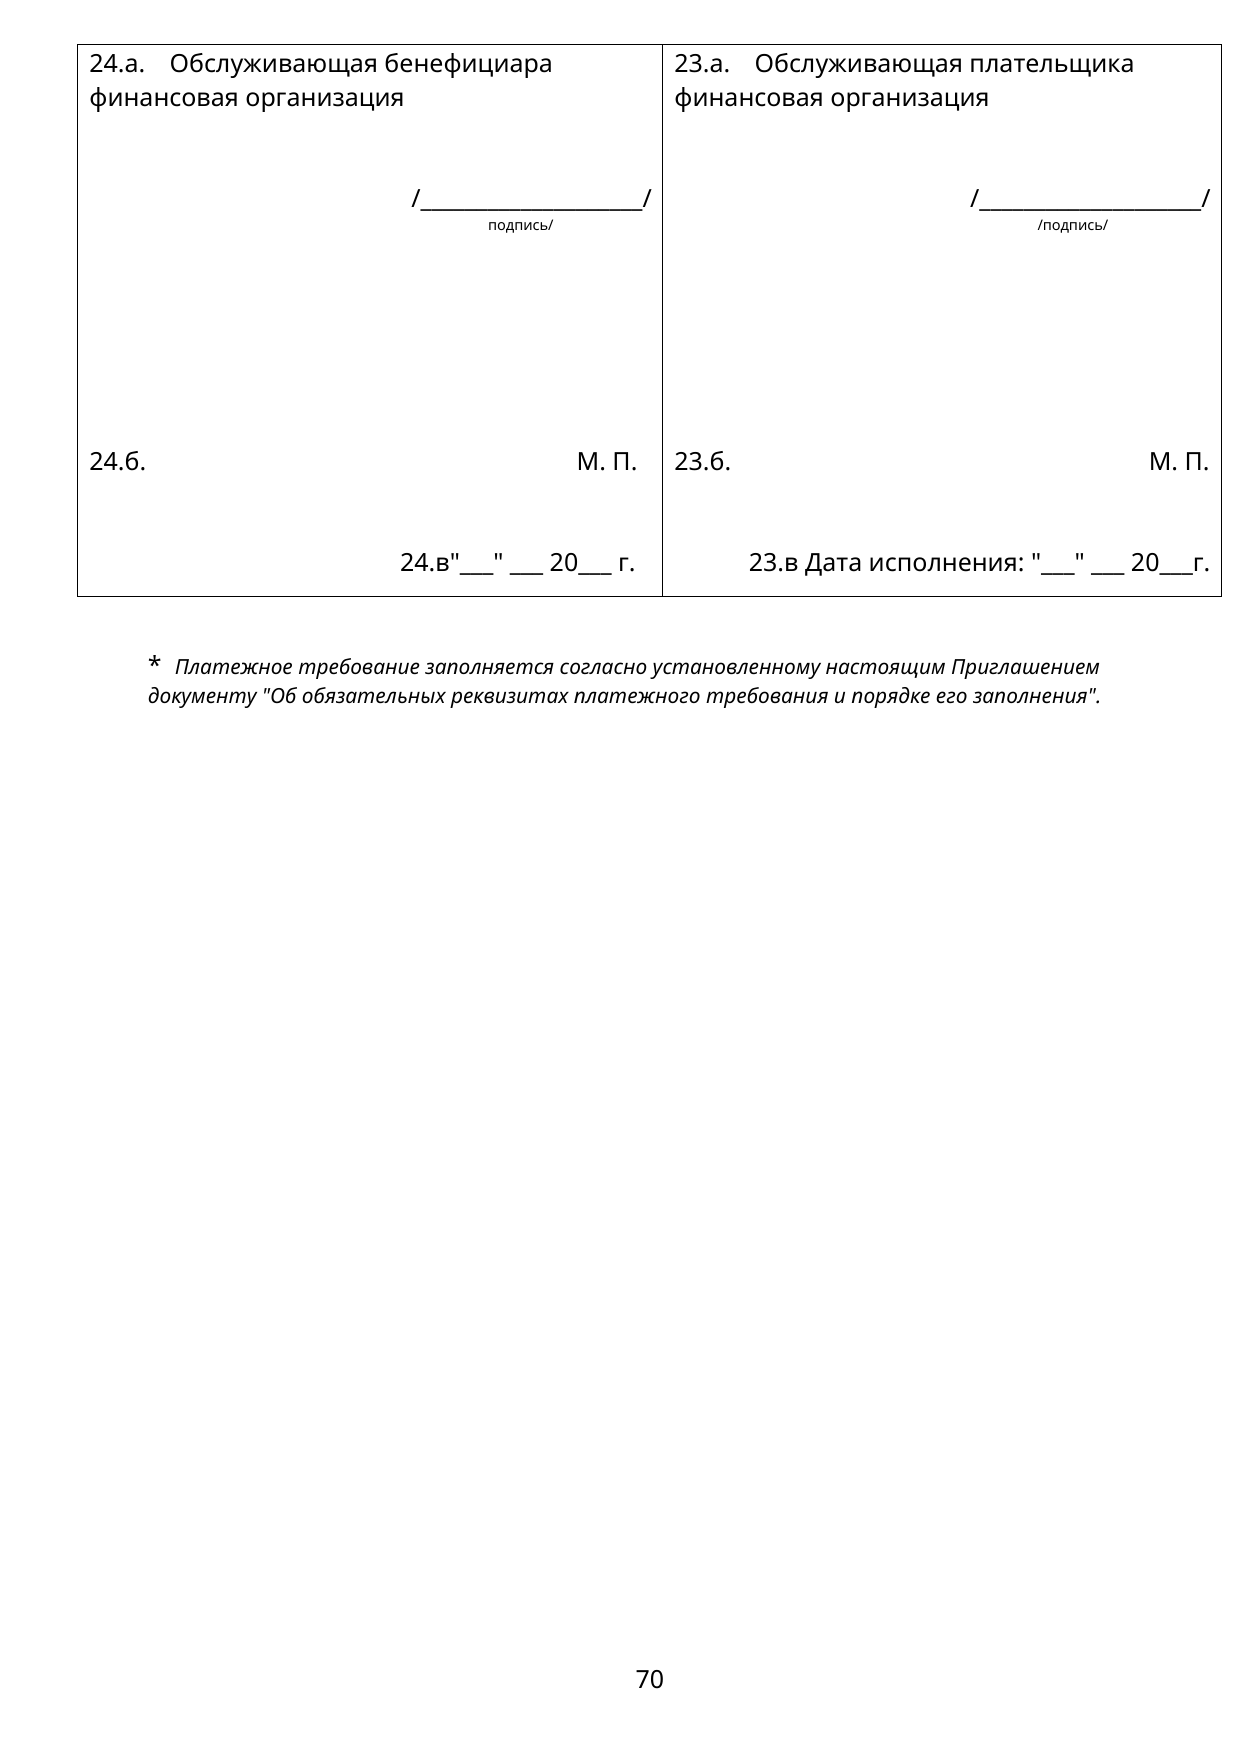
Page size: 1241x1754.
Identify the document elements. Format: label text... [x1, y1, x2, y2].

table_cell 23.б. М. П. 23.в Дата исполнения: "___" ___ 20___г. [663, 367, 1221, 596]
text * Платежное требование заполняется согласно установленному настоящим Приглашением документу "Об обязательных реквизитах платежного требования и порядке его заполнения". [148, 647, 1152, 710]
table_cell 24.а. Обслуживающая бенефициара финансовая организация /____________________/ подпись/ [78, 45, 662, 367]
table_cell 23.а. Обслуживающая плательщика финансовая организация /____________________/ /подпись/ [663, 45, 1221, 367]
table_cell 24.б. М. П. 24.в"___" ___ 20___ г. [78, 367, 662, 596]
